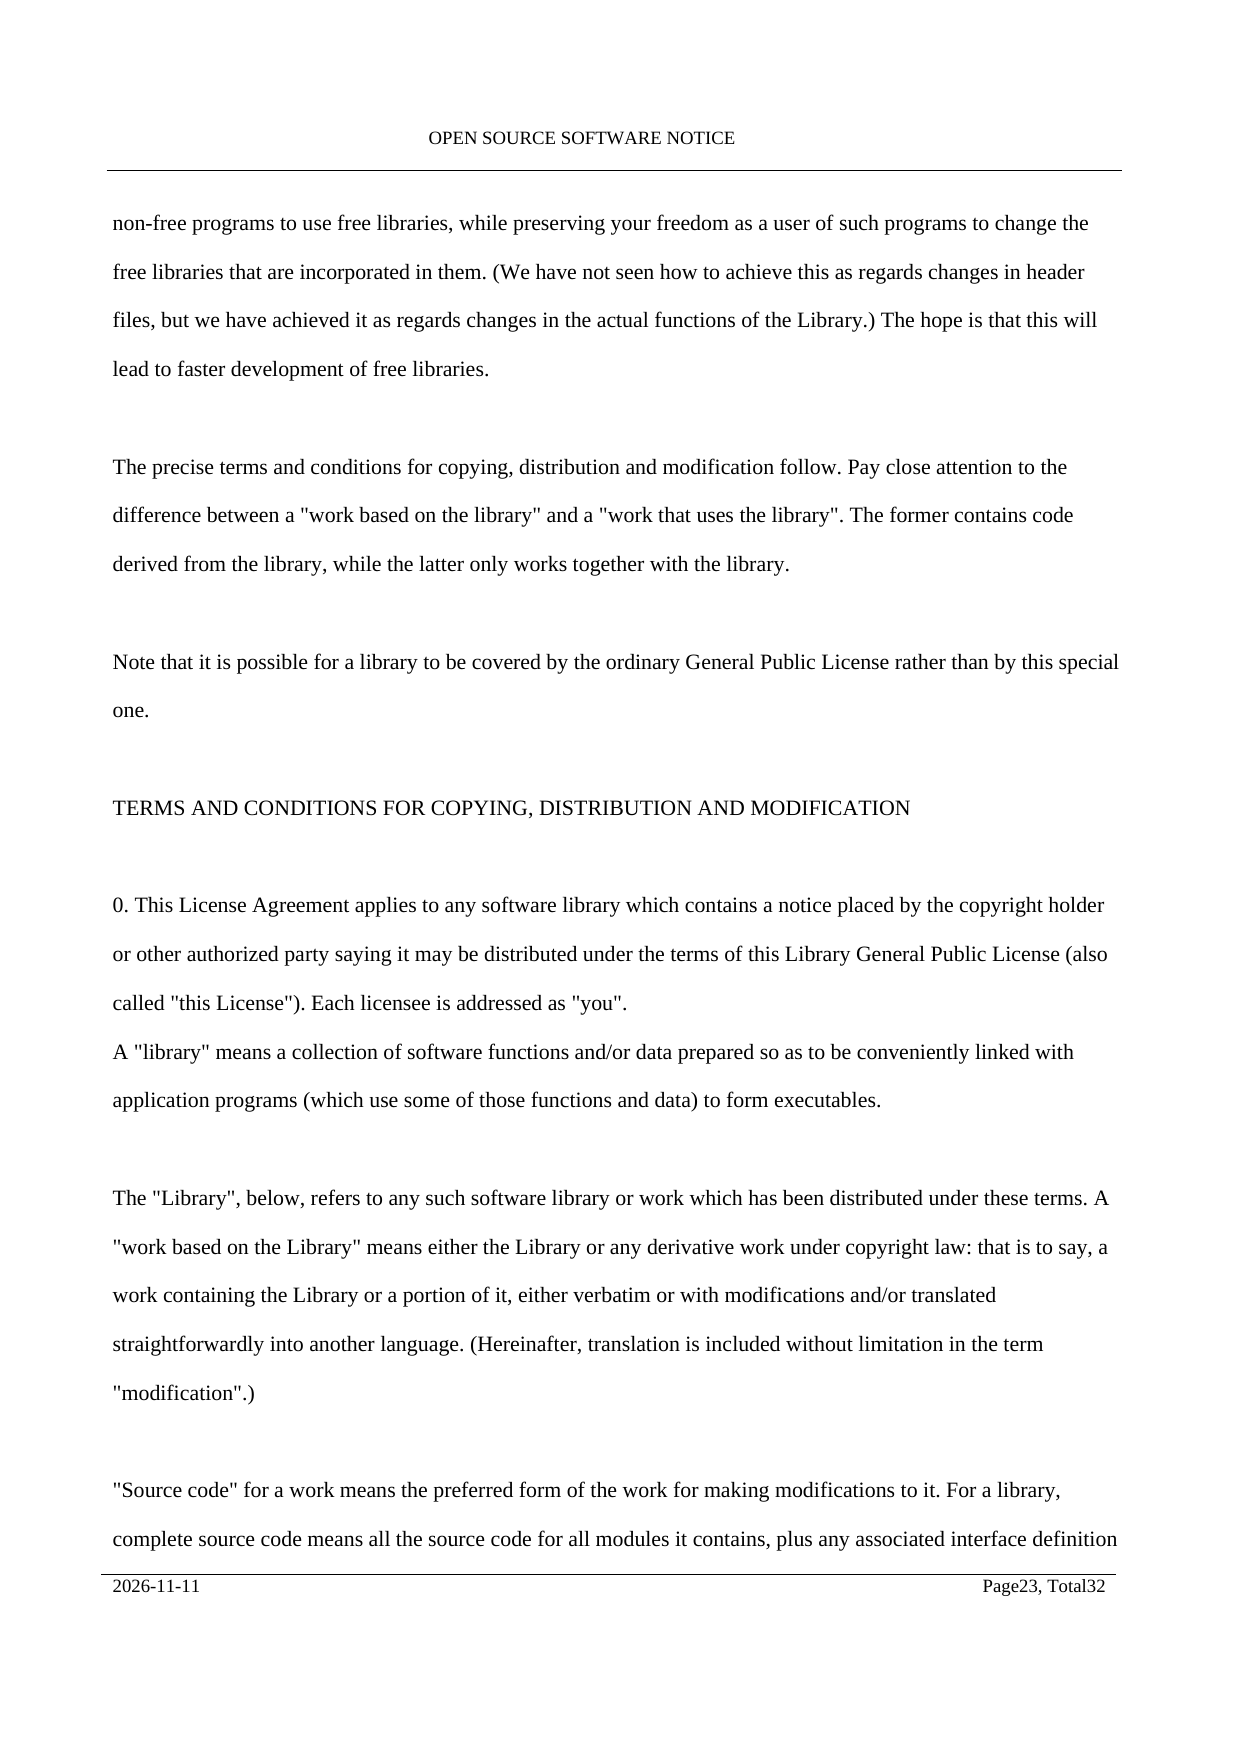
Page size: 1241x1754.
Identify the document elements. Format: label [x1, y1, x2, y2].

text [112, 206, 1128, 1555]
